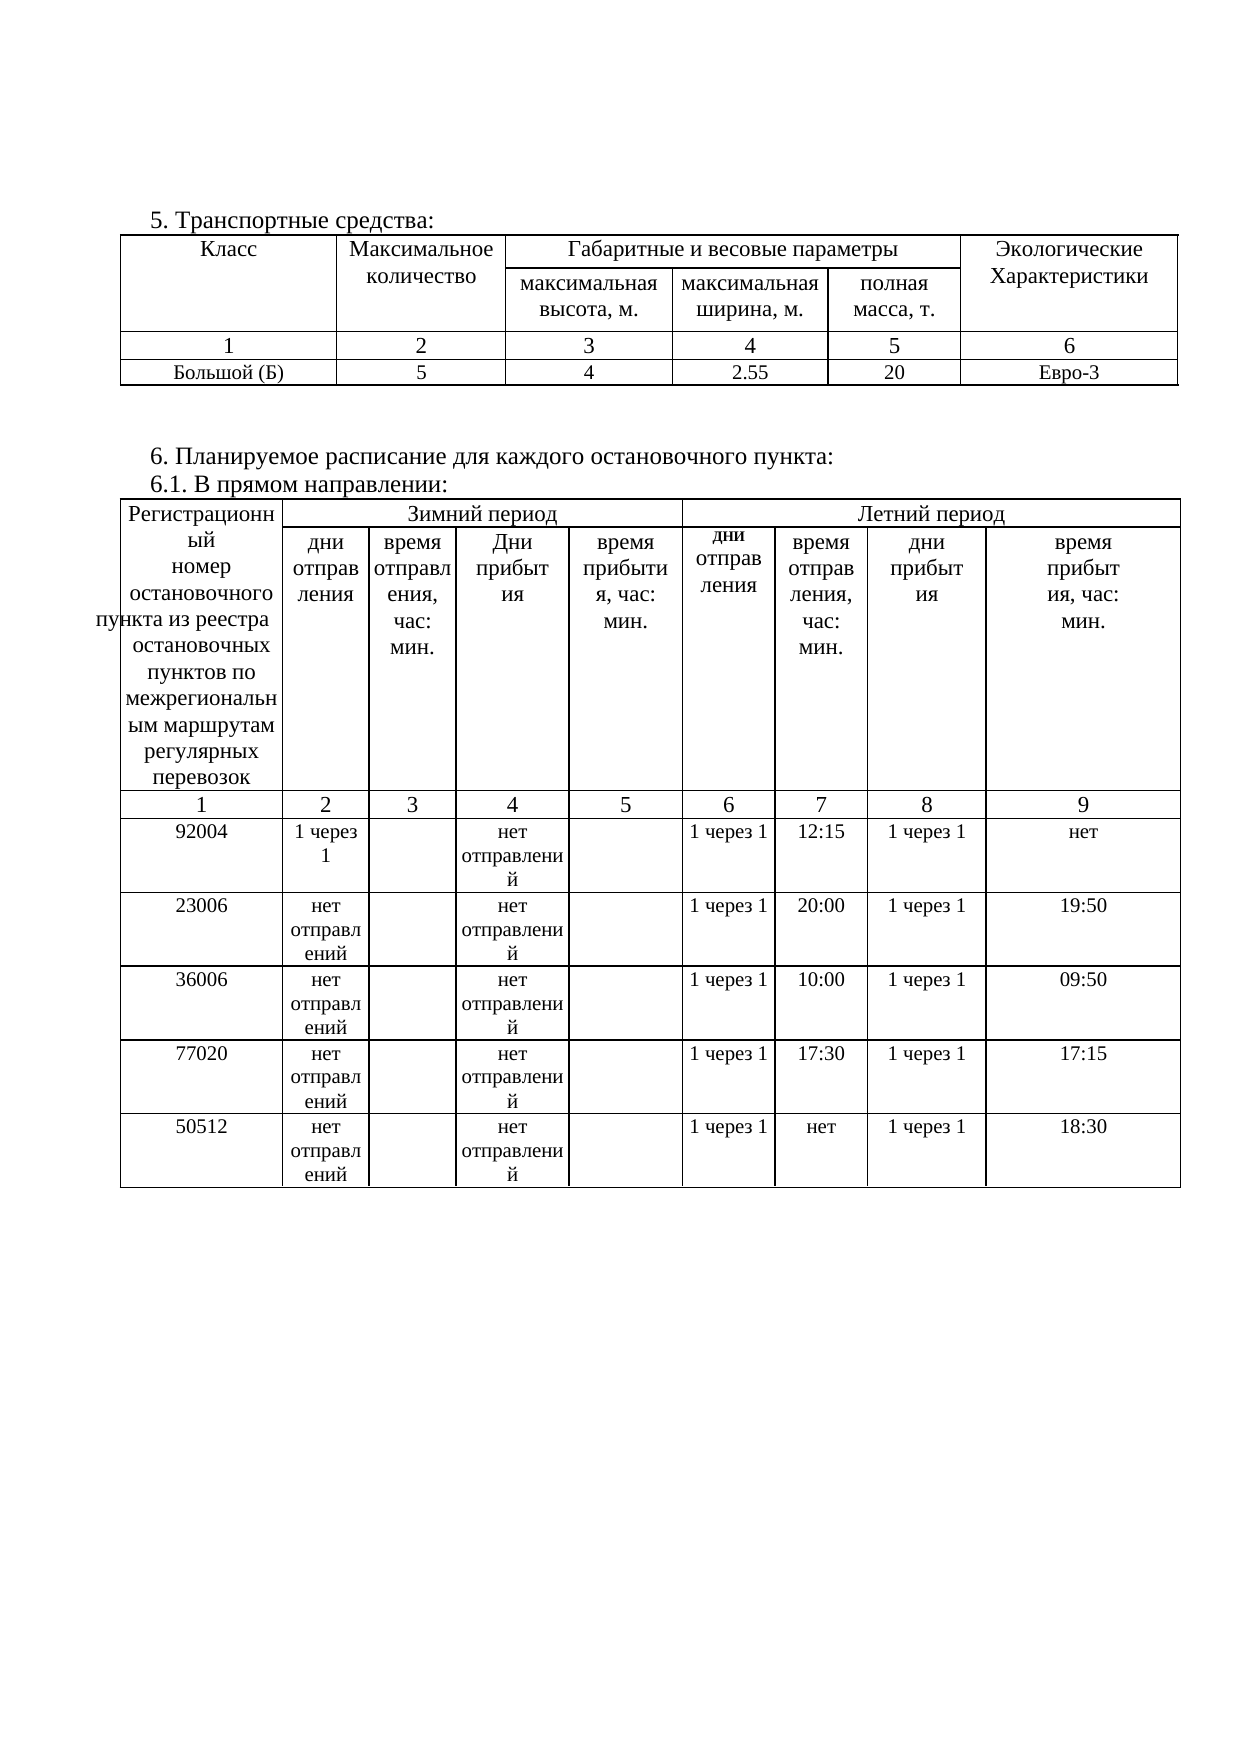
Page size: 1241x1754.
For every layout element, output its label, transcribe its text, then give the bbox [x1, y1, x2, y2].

table_header Зимний период [283, 500, 682, 526]
table_cell 1 через 1 [868, 1041, 985, 1113]
table_cell время отправл ения, час: мин. [370, 528, 455, 790]
table_cell 10:00 [776, 967, 867, 1039]
table_cell 1 через 1 [683, 1041, 774, 1113]
table_header Максимальное количество [337, 236, 505, 331]
table_cell 09:50 [987, 967, 1180, 1039]
table_cell 77020 [121, 1041, 282, 1113]
table_cell время прибыти я, час: мин. [570, 528, 682, 790]
table_header Экологические Характеристики [961, 236, 1177, 331]
text 6. Планируемое расписание для каждого остановочного пункта: [150, 441, 1090, 469]
table_cell [570, 1041, 682, 1113]
table_cell [370, 893, 455, 965]
table_cell 18:30 [987, 1114, 1180, 1186]
text 5. Транспортные средства: [150, 205, 1090, 234]
table_cell 1 через 1 [683, 819, 774, 891]
table_cell 1 [121, 332, 336, 358]
table_cell 50512 [121, 1114, 282, 1186]
table_cell нет отправлений [283, 967, 368, 1039]
table_cell максимальная высота, м. [506, 269, 672, 331]
table_cell время прибыт ия, час: мин. [987, 528, 1180, 790]
table_cell 5 [829, 332, 960, 358]
table_cell 7 [776, 791, 867, 818]
table_cell [370, 1114, 455, 1186]
table_cell 3 [506, 332, 672, 358]
table_cell 36006 [121, 967, 282, 1039]
table_cell 1 через 1 [868, 893, 985, 965]
table_cell 4 [457, 791, 568, 818]
table_cell 1 [121, 791, 282, 818]
table_cell нет [987, 819, 1180, 891]
table_cell 92004 [121, 819, 282, 891]
table_cell 2 [337, 332, 505, 358]
table_cell Евро-3 [961, 360, 1177, 384]
table_cell нет отправлений [457, 819, 568, 891]
text 6.1. В прямом направлении: [150, 469, 1090, 498]
table_cell [570, 893, 682, 965]
table_cell нет отправлений [457, 1114, 568, 1186]
table_cell 1 через 1 [868, 967, 985, 1039]
table_cell время отправ ления, час: мин. [776, 528, 867, 790]
table_cell 23006 [121, 893, 282, 965]
table_cell 2 [283, 791, 368, 818]
table_cell 20:00 [776, 893, 867, 965]
table_cell 1 через 1 [868, 1114, 985, 1186]
table_cell нет отправлений [457, 1041, 568, 1113]
table_cell дни отправ ления [283, 528, 368, 790]
table_cell нет отправлений [457, 967, 568, 1039]
table_header Габаритные и весовые параметры [506, 236, 960, 267]
table_cell 12:15 [776, 819, 867, 891]
table_cell 1 через 1 [683, 893, 774, 965]
table_cell 4 [673, 332, 827, 358]
table_cell [570, 819, 682, 891]
table_cell 9 [987, 791, 1180, 818]
table_cell [370, 967, 455, 1039]
table_cell 6 [683, 791, 774, 818]
table_cell 20 [829, 360, 960, 384]
table_cell нет отправлений [283, 893, 368, 965]
table_cell 19:50 [987, 893, 1180, 965]
table_cell 8 [868, 791, 985, 818]
table_cell [370, 819, 455, 891]
table_cell Дни прибыт ия [457, 528, 568, 790]
table_cell 4 [506, 360, 672, 384]
table_cell 2.55 [673, 360, 827, 384]
table_cell 5 [337, 360, 505, 384]
table_cell 1 через 1 [683, 1114, 774, 1186]
table_header Класс [121, 236, 336, 331]
table_cell нет [776, 1114, 867, 1186]
table_header Летний период [683, 500, 1180, 526]
table_cell Большой (Б) [121, 360, 336, 384]
table_cell 1 через 1 [283, 819, 368, 891]
table_cell [570, 967, 682, 1039]
table_header Регистрационный номер остановочного пункта из реестра остановочных пунктов по межрегиональным маршрутам регулярных перевозок [121, 500, 282, 790]
table_cell 1 через 1 [683, 967, 774, 1039]
table_cell ДНИ отправ ления [683, 528, 774, 790]
table_cell полная масса, т. [829, 269, 960, 331]
table_cell 17:30 [776, 1041, 867, 1113]
table_cell максимальная ширина, м. [673, 269, 827, 331]
table_cell 5 [570, 791, 682, 818]
table_cell нет отправлений [457, 893, 568, 965]
table_cell 6 [961, 332, 1177, 358]
table_cell 17:15 [987, 1041, 1180, 1113]
table_cell нет отправлений [283, 1114, 368, 1186]
table_cell 1 через 1 [868, 819, 985, 891]
table_cell 3 [370, 791, 455, 818]
table_cell [370, 1041, 455, 1113]
table_cell дни прибыт ия [868, 528, 985, 790]
table_cell [570, 1114, 682, 1186]
table_cell нет отправлений [283, 1041, 368, 1113]
